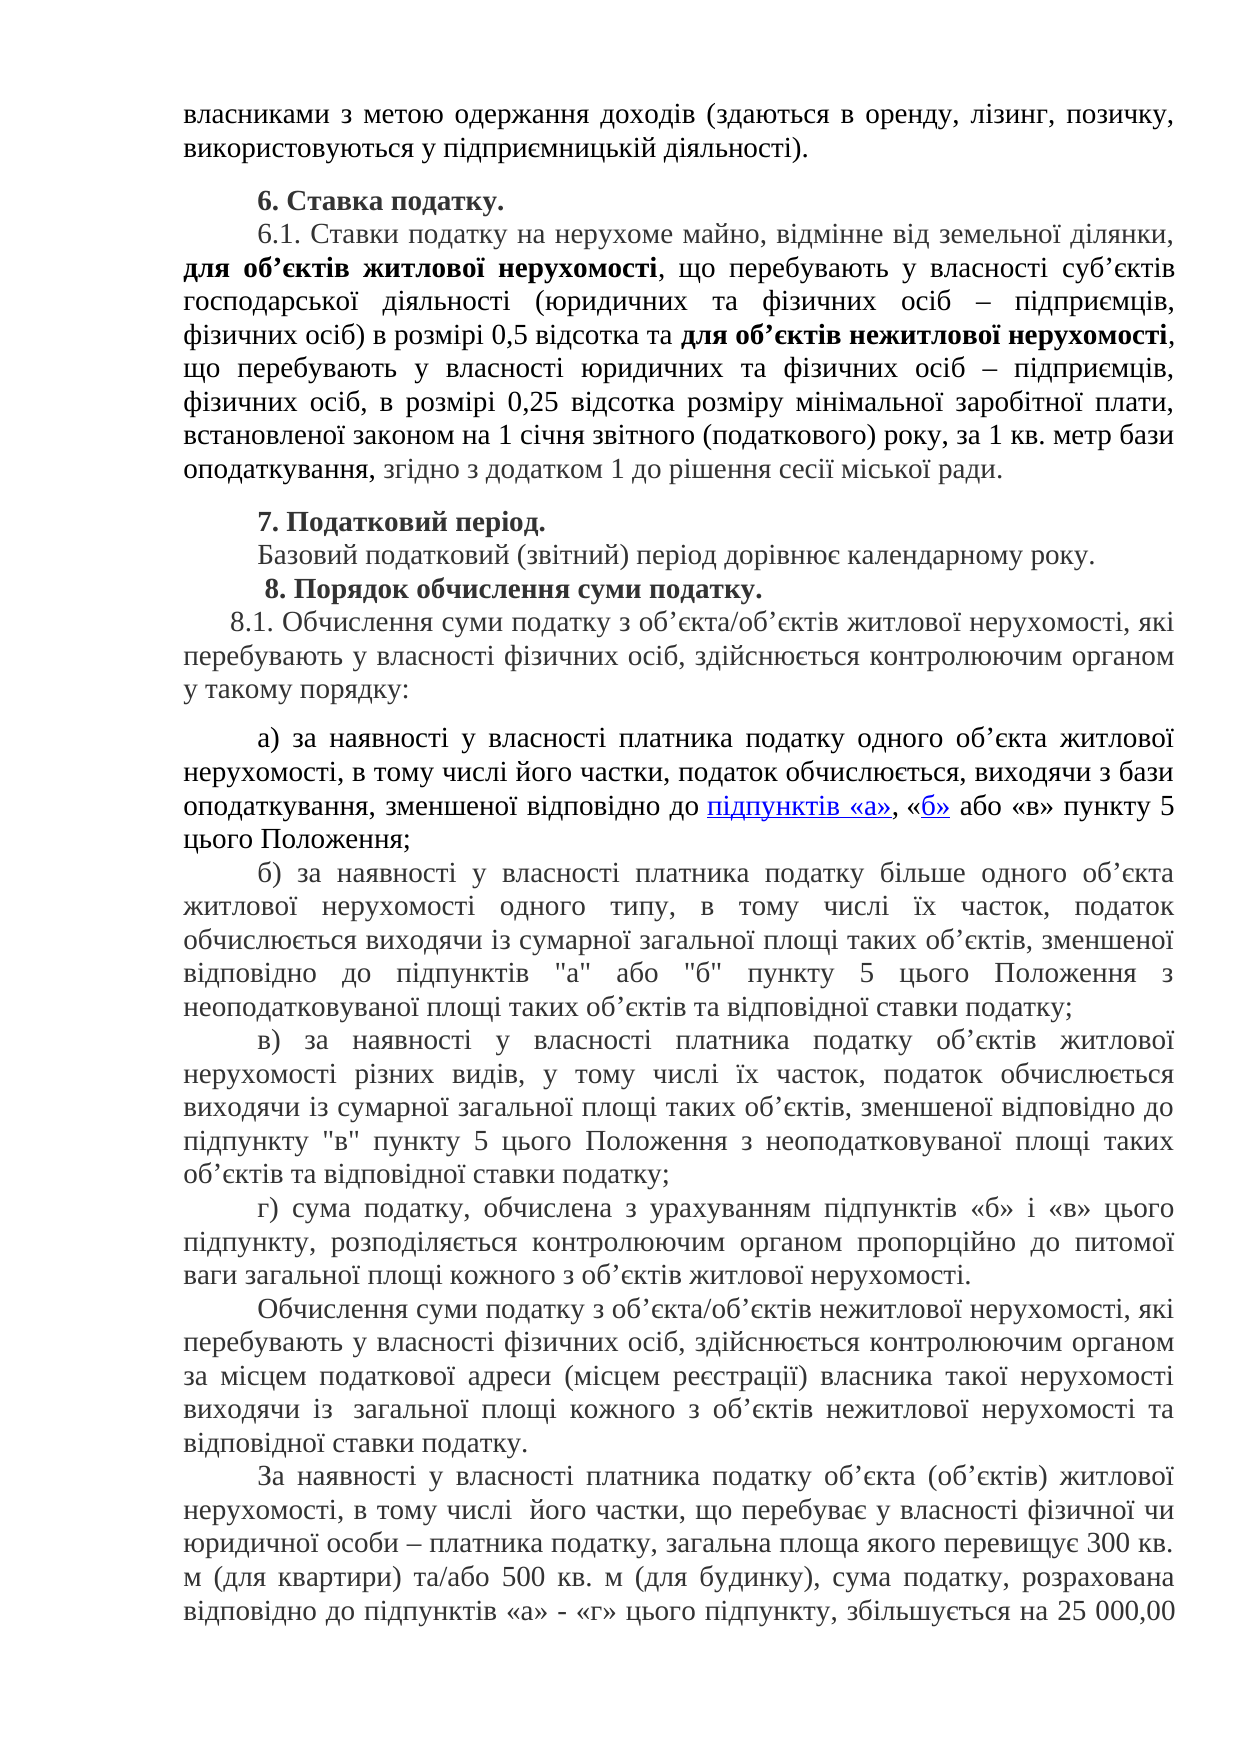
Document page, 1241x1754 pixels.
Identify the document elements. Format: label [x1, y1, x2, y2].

table_header [175, 89, 1183, 1634]
